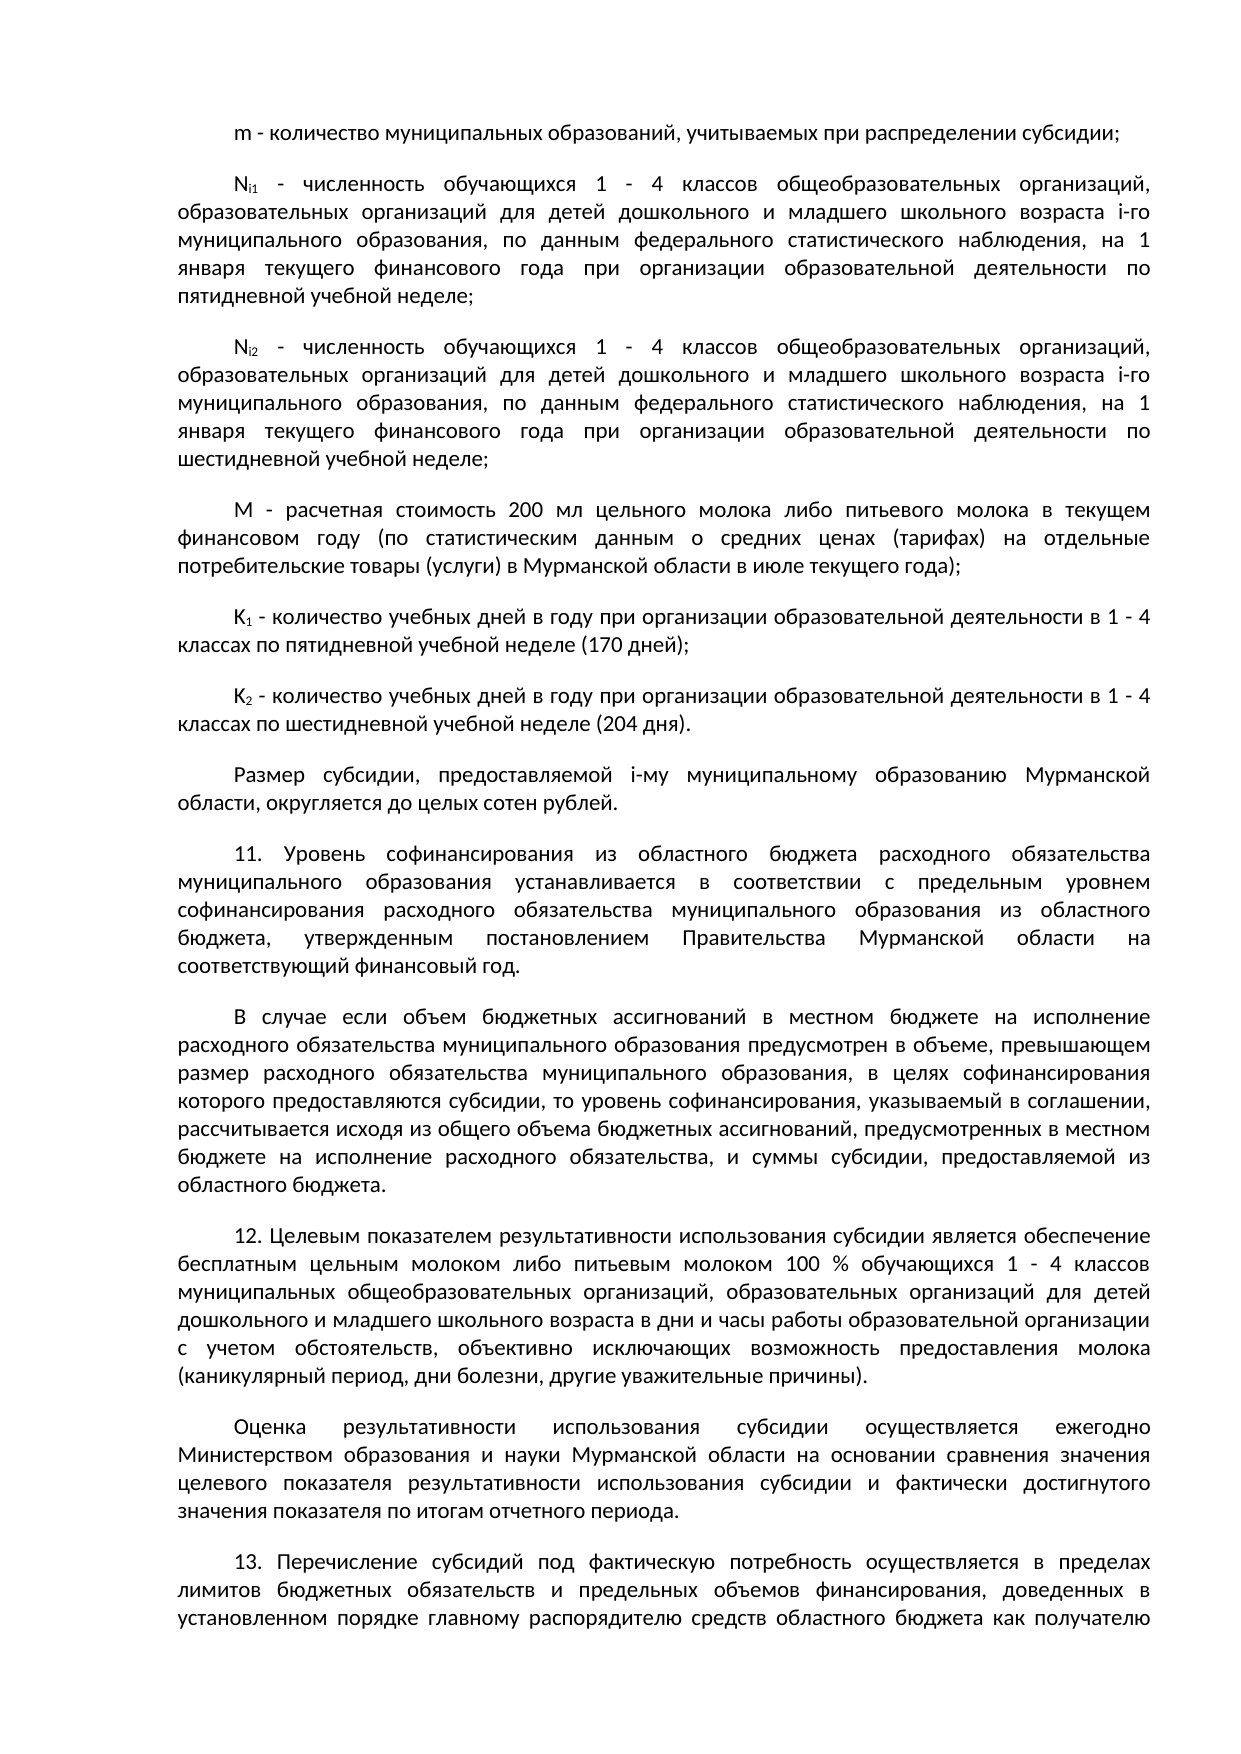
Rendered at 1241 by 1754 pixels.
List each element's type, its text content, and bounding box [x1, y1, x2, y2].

text 11. Уровень софинансирования из областного бюджета расходного обязательства муниципального образования устанавливается в соответствии с предельным уровнем софинансирования расходного обязательства муниципального образования из областного бюджета, утвержденным постановлением Правительства Мурманской области на соответствующий финансовый год. [177, 839, 1152, 979]
text Оценка результативности использования субсидии осуществляется ежегодно Министерством образования и науки Мурманской области на основании сравнения значения целевого показателя результативности использования субсидии и фактически достигнутого значения показателя по итогам отчетного периода. [177, 1412, 1152, 1524]
text Размер субсидии, предоставляемой i-му муниципальному образованию Мурманской области, округляется до целых сотен рублей. [177, 760, 1152, 816]
text В случае если объем бюджетных ассигнований в местном бюджете на исполнение расходного обязательства муниципального образования предусмотрен в объеме, превышающем размер расходного обязательства муниципального образования, в целях софинансирования которого предоставляются субсидии, то уровень софинансирования, указываемый в соглашении, рассчитывается исходя из общего объема бюджетных ассигнований, предусмотренных в местном бюджете на исполнение расходного обязательства, и суммы субсидии, предоставляемой из областного бюджета. [177, 1002, 1152, 1198]
text Ni2 - численность обучающихся 1 - 4 классов общеобразовательных организаций, образовательных организаций для детей дошкольного и младшего школьного возраста i-го муниципального образования, по данным федерального статистического наблюдения, на 1 января текущего финансового года при организации образовательной деятельности по шестидневной учебной неделе; [177, 332, 1152, 472]
text Ni1 - численность обучающихся 1 - 4 классов общеобразовательных организаций, образовательных организаций для детей дошкольного и младшего школьного возраста i-го муниципального образования, по данным федерального статистического наблюдения, на 1 января текущего финансового года при организации образовательной деятельности по пятидневной учебной неделе; [177, 169, 1152, 309]
text K2 - количество учебных дней в году при организации образовательной деятельности в 1 - 4 классах по шестидневной учебной неделе (204 дня). [177, 681, 1152, 737]
text m - количество муниципальных образований, учитываемых при распределении субсидии; [177, 118, 1152, 146]
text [177, 1547, 1152, 1631]
text 12. Целевым показателем результативности использования субсидии является обеспечение бесплатным цельным молоком либо питьевым молоком 100 % обучающихся 1 - 4 классов муниципальных общеобразовательных организаций, образовательных организаций для детей дошкольного и младшего школьного возраста в дни и часы работы образовательной организации с учетом обстоятельств, объективно исключающих возможность предоставления молока (каникулярный период, дни болезни, другие уважительные причины). [177, 1221, 1152, 1389]
text M - расчетная стоимость 200 мл цельного молока либо питьевого молока в текущем финансовом году (по статистическим данным о средних ценах (тарифах) на отдельные потребительские товары (услуги) в Мурманской области в июле текущего года); [177, 495, 1152, 579]
text K1 - количество учебных дней в году при организации образовательной деятельности в 1 - 4 классах по пятидневной учебной неделе (170 дней); [177, 602, 1152, 658]
